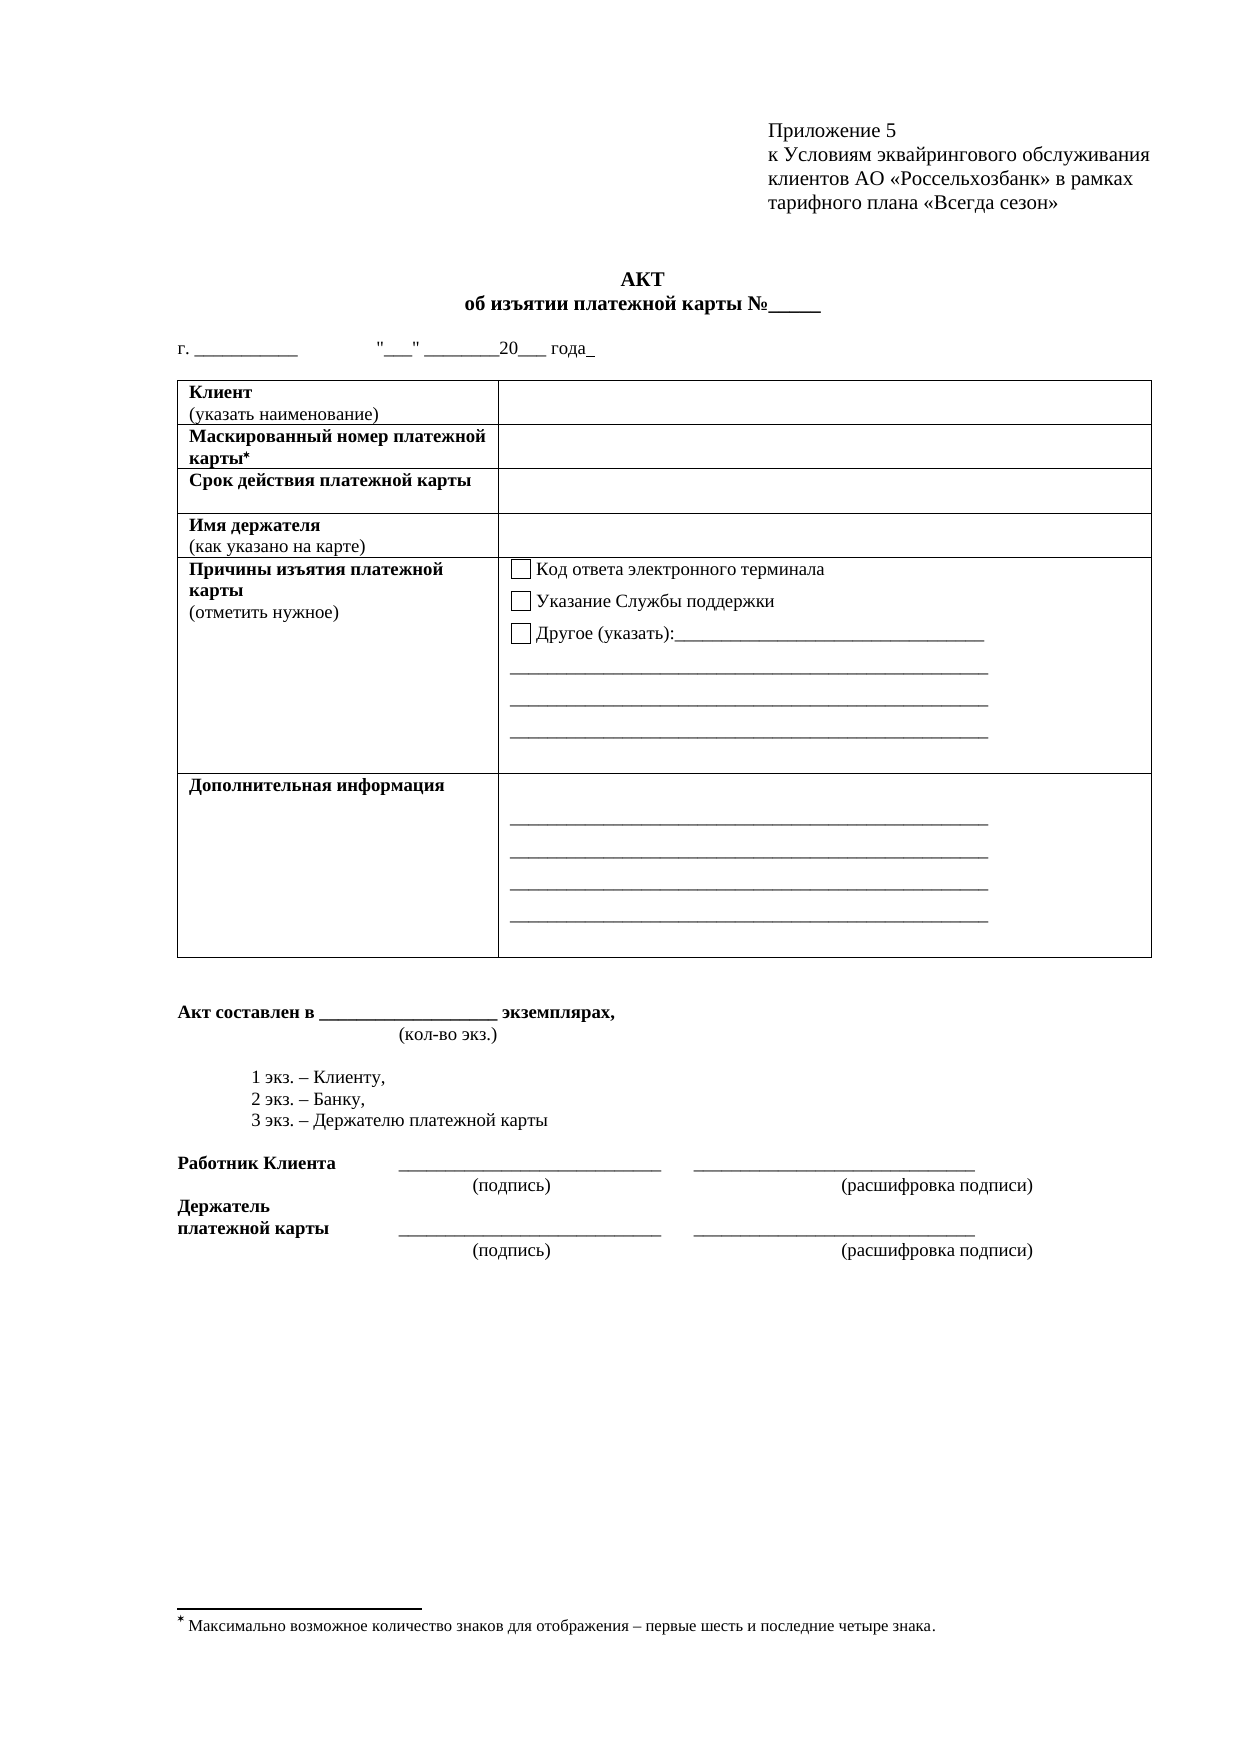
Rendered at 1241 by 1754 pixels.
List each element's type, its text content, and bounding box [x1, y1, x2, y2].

text 3 экз. – Держателю платежной карты [177, 1109, 1152, 1131]
text об изъятии платежной карты №_____ [177, 291, 1108, 315]
text Держатель [177, 1195, 1152, 1217]
text г. ___________ "___" ________20___ года [177, 337, 1152, 358]
text Акт составлен в ___________________ экземплярах, [177, 1001, 1152, 1023]
table_cell [499, 469, 1151, 512]
table_cell [499, 514, 1151, 557]
text клиентов АО «Россельхозбанк» в рамках тарифного плана «Всегда сезон» [768, 166, 1152, 214]
text (подпись) (расшифровка подписи) [177, 1174, 1152, 1195]
table_cell Срок действия платежной карты [178, 469, 498, 512]
table_cell Дополнительная информация [178, 774, 498, 957]
text к Условиям эквайрингового обслуживания [768, 142, 1152, 166]
text Работник Клиента ____________________________ ______________________________ [177, 1152, 1152, 1174]
text платежной карты ____________________________ ______________________________ [177, 1217, 1152, 1238]
table_cell [499, 425, 1151, 468]
table_cell ___________________________________________________ ___________________________________________________ ___________________________________________________ ___________________________________________________ [499, 774, 1151, 957]
text (кол-во экз.) [177, 1023, 1152, 1044]
table_cell Код ответа электронного терминала Указание Службы поддержки Другое (указать):_________________________________ ___________________________________________________ ___________________________________________________ ___________________________________________________ [499, 558, 1151, 773]
table_cell Причины изъятия платежной карты (отметить нужное) [178, 558, 498, 773]
text (подпись) (расшифровка подписи) [177, 1238, 1152, 1260]
text АКТ [177, 267, 1108, 291]
text 2 экз. – Банку, [177, 1087, 1152, 1109]
table_cell Имя держателя (как указано на карте) [178, 514, 498, 557]
text Приложение 5 [768, 118, 1152, 142]
table_header [499, 381, 1151, 424]
text 1 экз. – Клиенту, [177, 1066, 1152, 1087]
table_cell Маскированный номер платежной карты [178, 425, 498, 468]
table_header Клиент (указать наименование) [178, 381, 498, 424]
